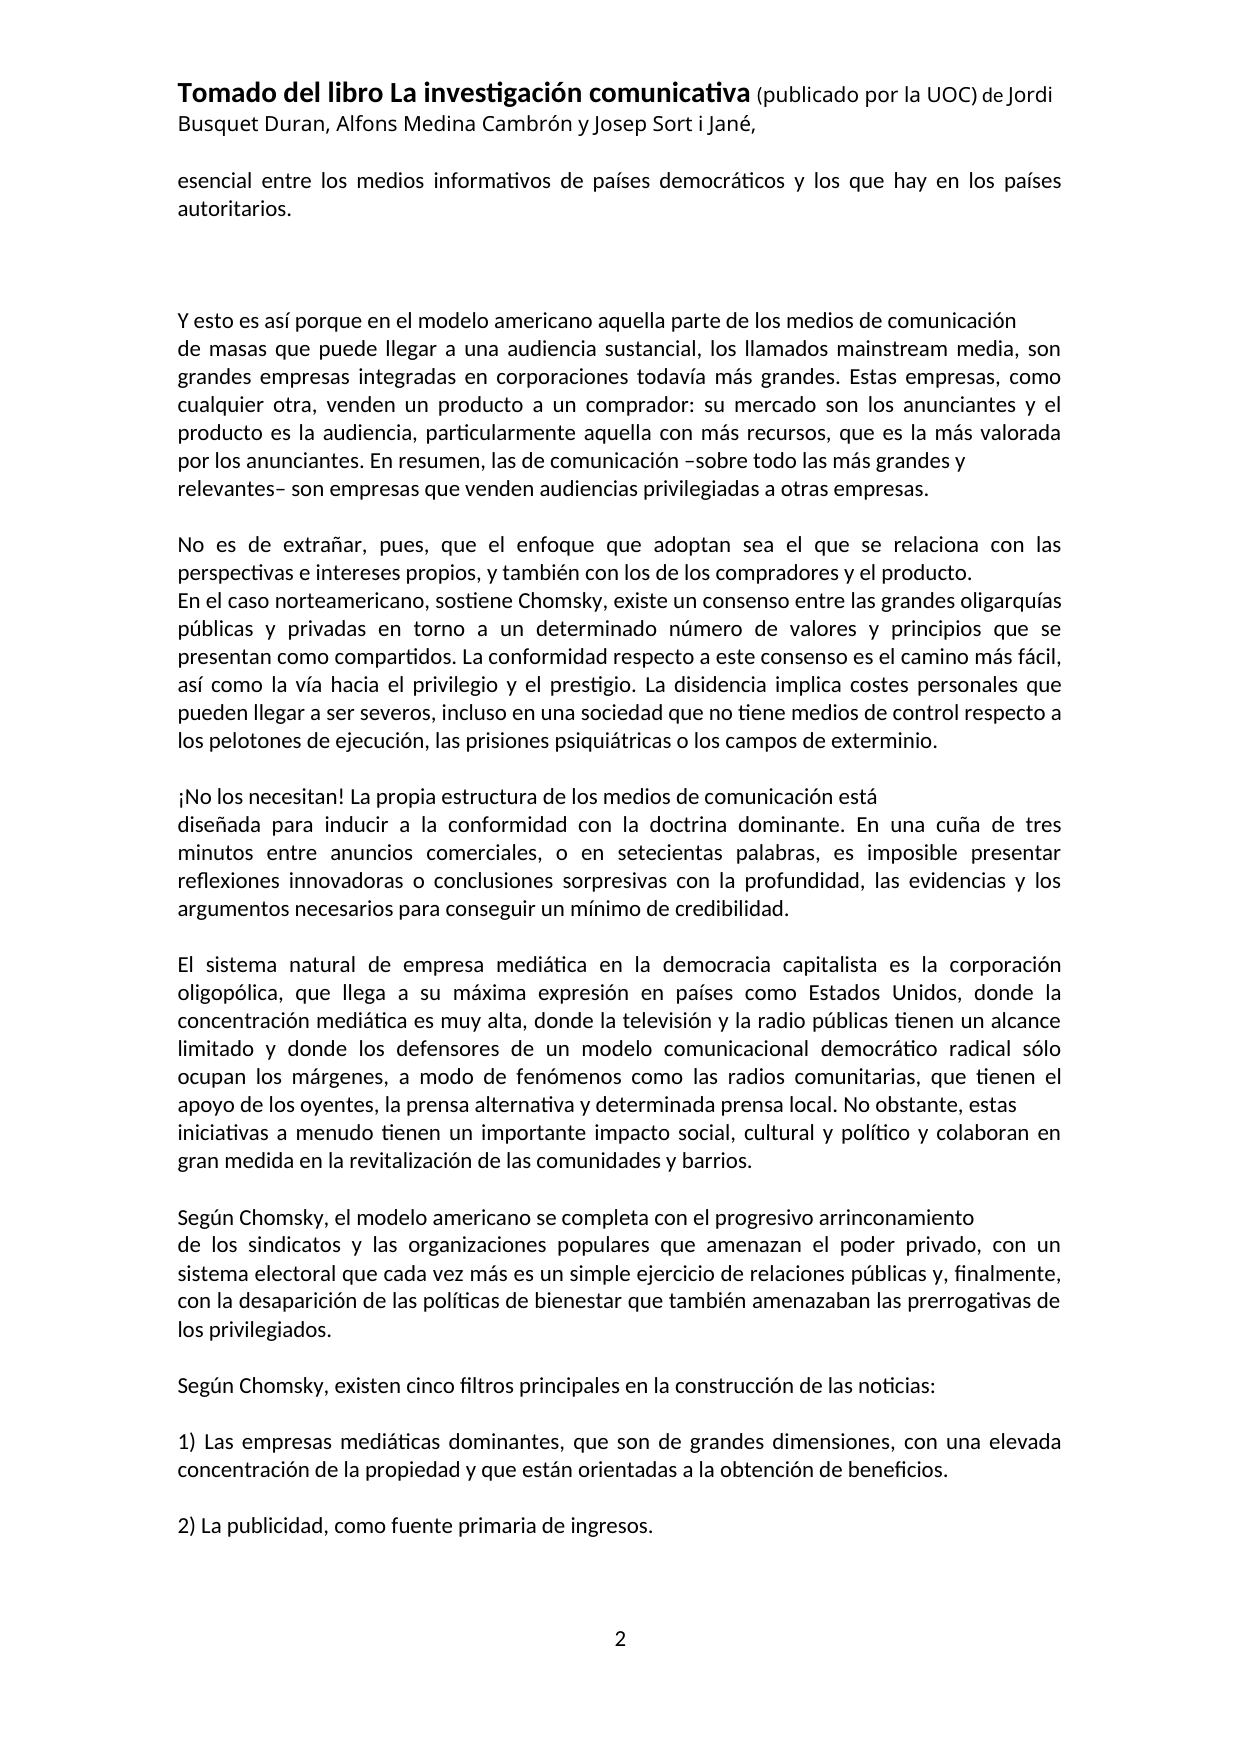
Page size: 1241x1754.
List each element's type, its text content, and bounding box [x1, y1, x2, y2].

text 1) Las empresas mediáticas dominantes, que son de grandes dimensiones, con una elevada concentración de la propiedad y que están orientadas a la obtención de beneficios. [177, 1427, 1063, 1483]
text de masas que puede llegar a una audiencia sustancial, los llamados mainstream media, son grandes empresas integradas en corporaciones todavía más grandes. Estas empresas, como cualquier otra, venden un producto a un comprador: su mercado son los anunciantes y el producto es la audiencia, particularmente aquella con más recursos, que es la más valorada por los anunciantes. En resumen, las de comunicación –sobre todo las más grandes y [177, 334, 1063, 474]
text Según Chomsky, existen cinco filtros principales en la construcción de las noticias: [177, 1371, 1063, 1399]
text En el caso norteamericano, sostiene Chomsky, existe un consenso entre las grandes oligarquías públicas y privadas en torno a un determinado número de valores y principios que se presentan como compartidos. La conformidad respecto a este consenso es el camino más fácil, así como la vía hacia el privilegio y el prestigio. La disidencia implica costes personales que pueden llegar a ser severos, incluso en una sociedad que no tiene medios de control respecto a los pelotones de ejecución, las prisiones psiquiátricas o los campos de exterminio. [177, 586, 1063, 754]
text diseñada para inducir a la conformidad con la doctrina dominante. En una cuña de tres minutos entre anuncios comerciales, o en setecientas palabras, es imposible presentar reflexiones innovadoras o conclusiones sorpresivas con la profundidad, las evidencias y los argumentos necesarios para conseguir un mínimo de credibilidad. [177, 810, 1063, 922]
text relevantes– son empresas que venden audiencias privilegiadas a otras empresas. [177, 474, 1063, 502]
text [177, 166, 1063, 222]
text El sistema natural de empresa mediática en la democracia capitalista es la corporación oligopólica, que llega a su máxima expresión en países como Estados Unidos, donde la concentración mediática es muy alta, donde la televisión y la radio públicas tienen un alcance limitado y donde los defensores de un modelo comunicacional democrático radical sólo ocupan los márgenes, a modo de fenómenos como las radios comunitarias, que tienen el apoyo de los oyentes, la prensa alternativa y determinada prensa local. No obstante, estas [177, 950, 1063, 1118]
text 2) La publicidad, como fuente primaria de ingresos. [177, 1511, 1063, 1539]
text Y esto es así porque en el modelo americano aquella parte de los medios de comunicación [177, 306, 1063, 334]
text Según Chomsky, el modelo americano se completa con el progresivo arrinconamiento [177, 1203, 1063, 1231]
text ¡No los necesitan! La propia estructura de los medios de comunicación está [177, 782, 1063, 810]
text de los sindicatos y las organizaciones populares que amenazan el poder privado, con un sistema electoral que cada vez más es un simple ejercicio de relaciones públicas y, finalmente, con la desaparición de las políticas de bienestar que también amenazaban las prerrogativas de los privilegiados. [177, 1231, 1063, 1343]
text No es de extrañar, pues, que el enfoque que adoptan sea el que se relaciona con las perspectivas e intereses propios, y también con los de los compradores y el producto. [177, 530, 1063, 586]
text iniciativas a menudo tienen un importante impacto social, cultural y político y colaboran en gran medida en la revitalización de las comunidades y barrios. [177, 1118, 1063, 1174]
